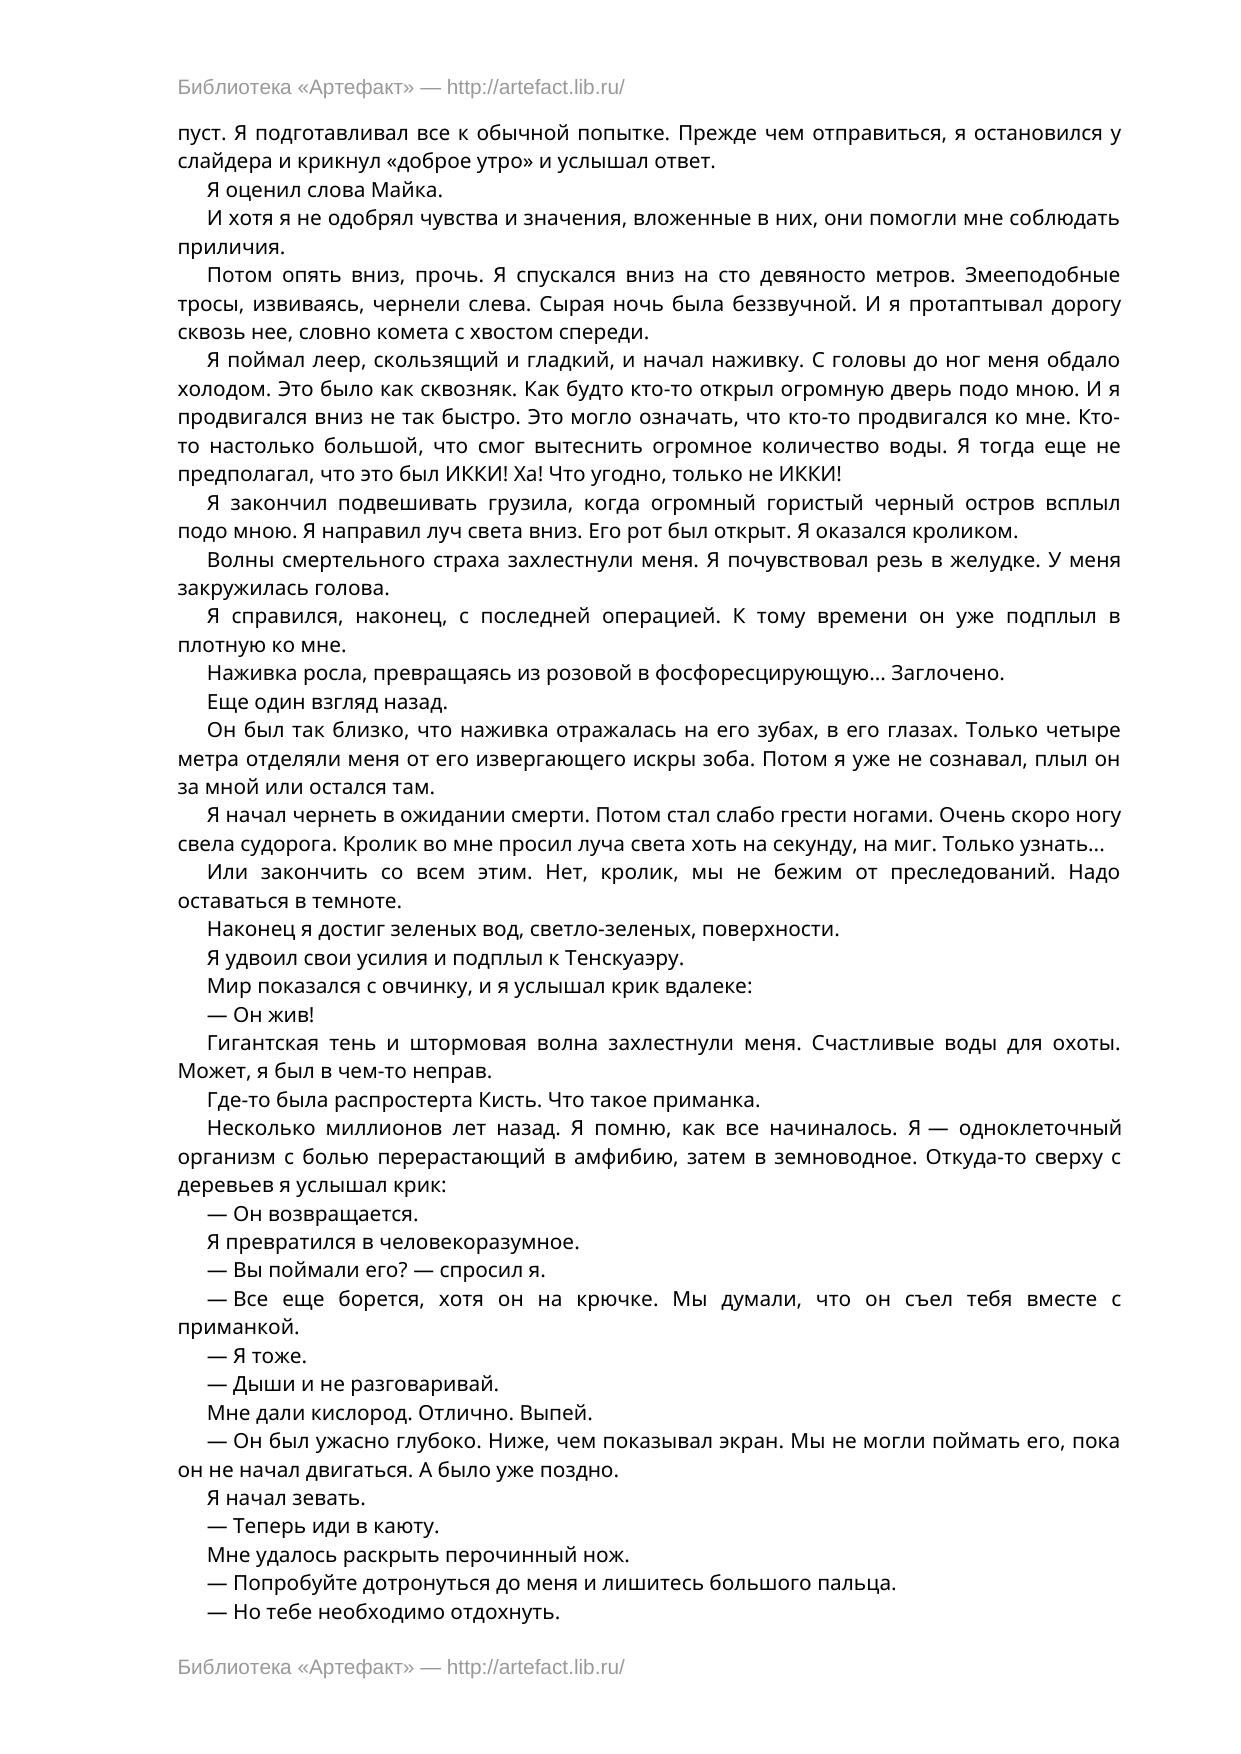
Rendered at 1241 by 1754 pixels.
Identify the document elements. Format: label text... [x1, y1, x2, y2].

text Я начал зевать. [177, 1483, 1122, 1512]
text — Дыши и не разговаривай. [177, 1369, 1122, 1398]
text Он был так близко, что наживка отражалась на его зубах, в его глазах. Только четыре метра отделяли меня от его извергающего искры зоба. Потом я уже не сознавал, плыл он за мной или остался там. [177, 715, 1122, 801]
text Потом опять вниз, прочь. Я спускался вниз на сто девяносто метров. Змееподобные тросы, извиваясь, чернели слева. Сырая ночь была беззвучной. И я протаптывал дорогу сквозь нее, словно комета с хвостом спереди. [177, 260, 1122, 346]
text — Но тебе необходимо отдохнуть. [177, 1597, 1122, 1625]
text Я справился, наконец, с последней операцией. К тому времени он уже подплыл в плотную ко мне. [177, 602, 1122, 658]
text Я закончил подвешивать грузила, когда огромный гористый черный остров всплыл подо мною. Я направил луч света вниз. Его рот был открыт. Я оказался кроликом. [177, 488, 1122, 545]
text Еще один взгляд назад. [177, 687, 1122, 715]
text Я поймал леер, скользящий и гладкий, и начал наживку. С головы до ног меня обдало холодом. Это было как сквозняк. Как будто кто-то открыл огромную дверь подо мною. И я продвигался вниз не так быстро. Это могло означать, что кто-то продвигался ко мне. Кто-то настолько большой, что смог вытеснить огромное количество воды. Я тогда еще не предполагал, что это был ИККИ! Ха! Что угодно, только не ИККИ! [177, 346, 1122, 488]
text Наживка росла, превращаясь из розовой в фосфоресцирующую... Заглочено. [177, 658, 1122, 687]
text Волны смертельного страха захлестнули меня. Я почувствовал резь в желудке. У меня закружилась голова. [177, 545, 1122, 602]
text Мне удалось раскрыть перочинный нож. [177, 1540, 1122, 1568]
text — Вы поймали его? — спросил я. [177, 1256, 1122, 1284]
text Или закончить со всем этим. Нет, кролик, мы не бежим от преследований. Надо оставаться в темноте. [177, 857, 1122, 914]
text Гигантская тень и штормовая волна захлестнули меня. Счастливые воды для охоты. Может, я был в чем-то неправ. [177, 1028, 1122, 1085]
text Я превратился в человекоразумное. [177, 1227, 1122, 1256]
text Я удвоил свои усилия и подплыл к Тенскуаэру. [177, 943, 1122, 971]
text — Он был ужасно глубоко. Ниже, чем показывал экран. Мы не могли поймать его, пока он не начал двигаться. А было уже поздно. [177, 1426, 1122, 1483]
text Я оценил слова Майка. [177, 175, 1122, 203]
text Где-то была распростерта Кисть. Что такое приманка. [177, 1085, 1122, 1113]
text — Попробуйте дотронуться до меня и лишитесь большого пальца. [177, 1568, 1122, 1597]
text — Я тоже. [177, 1341, 1122, 1369]
text Мне дали кислород. Отлично. Выпей. [177, 1398, 1122, 1426]
text Я начал чернеть в ожидании смерти. Потом стал слабо грести ногами. Очень скоро ногу свела судорога. Кролик во мне просил луча света хоть на секунду, на миг. Только узнать... [177, 801, 1122, 857]
text — Он жив! [177, 1000, 1122, 1028]
text Наконец я достиг зеленых вод, светло-зеленых, поверхности. [177, 914, 1122, 943]
text — Он возвращается. [177, 1199, 1122, 1227]
text Несколько миллионов лет назад. Я помню, как все начиналось. Я — одноклеточный организм с болью перерастающий в амфибию, затем в земноводное. Откуда-то сверху с деревьев я услышал крик: [177, 1113, 1122, 1199]
text Мир показался с овчинку, и я услышал крик вдалеке: [177, 971, 1122, 1000]
text И хотя я не одобрял чувства и значения, вложенные в них, они помогли мне соблюдать приличия. [177, 203, 1122, 260]
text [177, 118, 1122, 175]
text — Все еще борется, хотя он на крючке. Мы думали, что он съел тебя вместе с приманкой. [177, 1284, 1122, 1341]
text — Теперь иди в каюту. [177, 1512, 1122, 1540]
